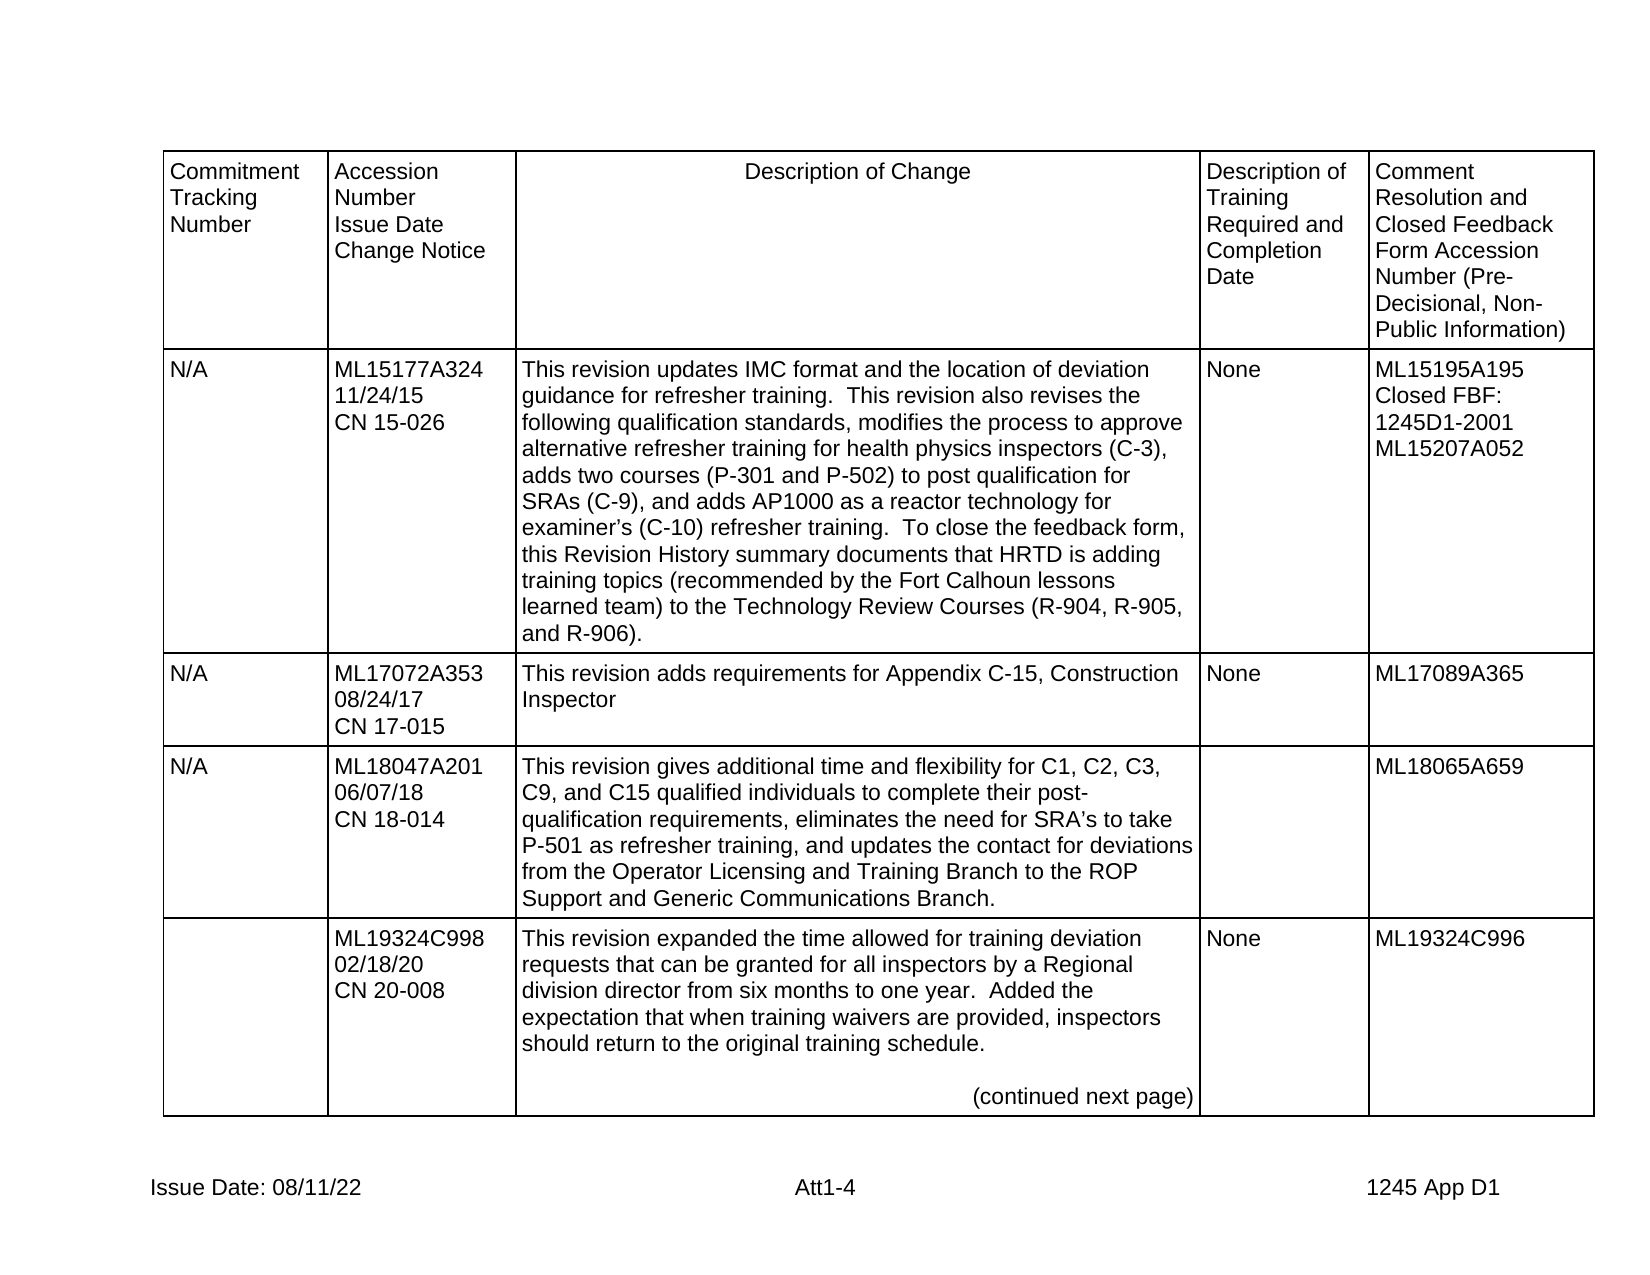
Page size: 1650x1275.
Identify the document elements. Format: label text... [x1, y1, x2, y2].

table_header Description of Change [517, 152, 1199, 348]
table_cell ML19324C996 [1370, 919, 1593, 1115]
table_header Description of Training Required and Completion Date [1201, 152, 1368, 348]
table_cell None [1201, 919, 1368, 1115]
table_cell This revision adds requirements for Appendix C-15, Construction Inspector [517, 654, 1199, 745]
table_cell [1201, 747, 1368, 917]
table_cell None [1201, 350, 1368, 652]
table_cell ML17089A365 [1370, 654, 1593, 745]
table_cell None [1201, 654, 1368, 745]
table_cell N/A [164, 747, 327, 917]
table_cell ML15195A195 Closed FBF: 1245D1-2001 ML15207A052 [1370, 350, 1593, 652]
table_header Comment Resolution and Closed Feedback Form Accession Number (Pre-Decisional, Non-Public Information) [1370, 152, 1593, 348]
table_cell [164, 919, 327, 1115]
table_cell ML19324C998 02/18/20 CN 20-008 [329, 919, 515, 1115]
table_cell N/A [164, 350, 327, 652]
table_cell This revision gives additional time and flexibility for C1, C2, C3, C9, and C15 qualified individuals to complete their post-qualification requirements, eliminates the need for SRA’s to take P-501 as refresher training, and updates the contact for deviations from the Operator Licensing and Training Branch to the ROP Support and Generic Communications Branch. [517, 747, 1199, 917]
table_cell ML18065A659 [1370, 747, 1593, 917]
table_cell This revision updates IMC format and the location of deviation guidance for refresher training. This revision also revises the following qualification standards, modifies the process to approve alternative refresher training for health physics inspectors (C-3), adds two courses (P-301 and P-502) to post qualification for SRAs (C-9), and adds AP1000 as a reactor technology for examiner’s (C-10) refresher training. To close the feedback form, this Revision History summary documents that HRTD is adding training topics (recommended by the Fort Calhoun lessons learned team) to the Technology Review Courses (R-904, R-905, and R-906). [517, 350, 1199, 652]
table_cell ML15177A324 11/24/15 CN 15-026 [329, 350, 515, 652]
table_header Commitment Tracking Number [164, 152, 327, 348]
table_cell N/A [164, 654, 327, 745]
table_header Accession Number Issue Date Change Notice [329, 152, 515, 348]
table_cell ML17072A353 08/24/17 CN 17-015 [329, 654, 515, 745]
table_cell ML18047A201 06/07/18 CN 18-014 [329, 747, 515, 917]
